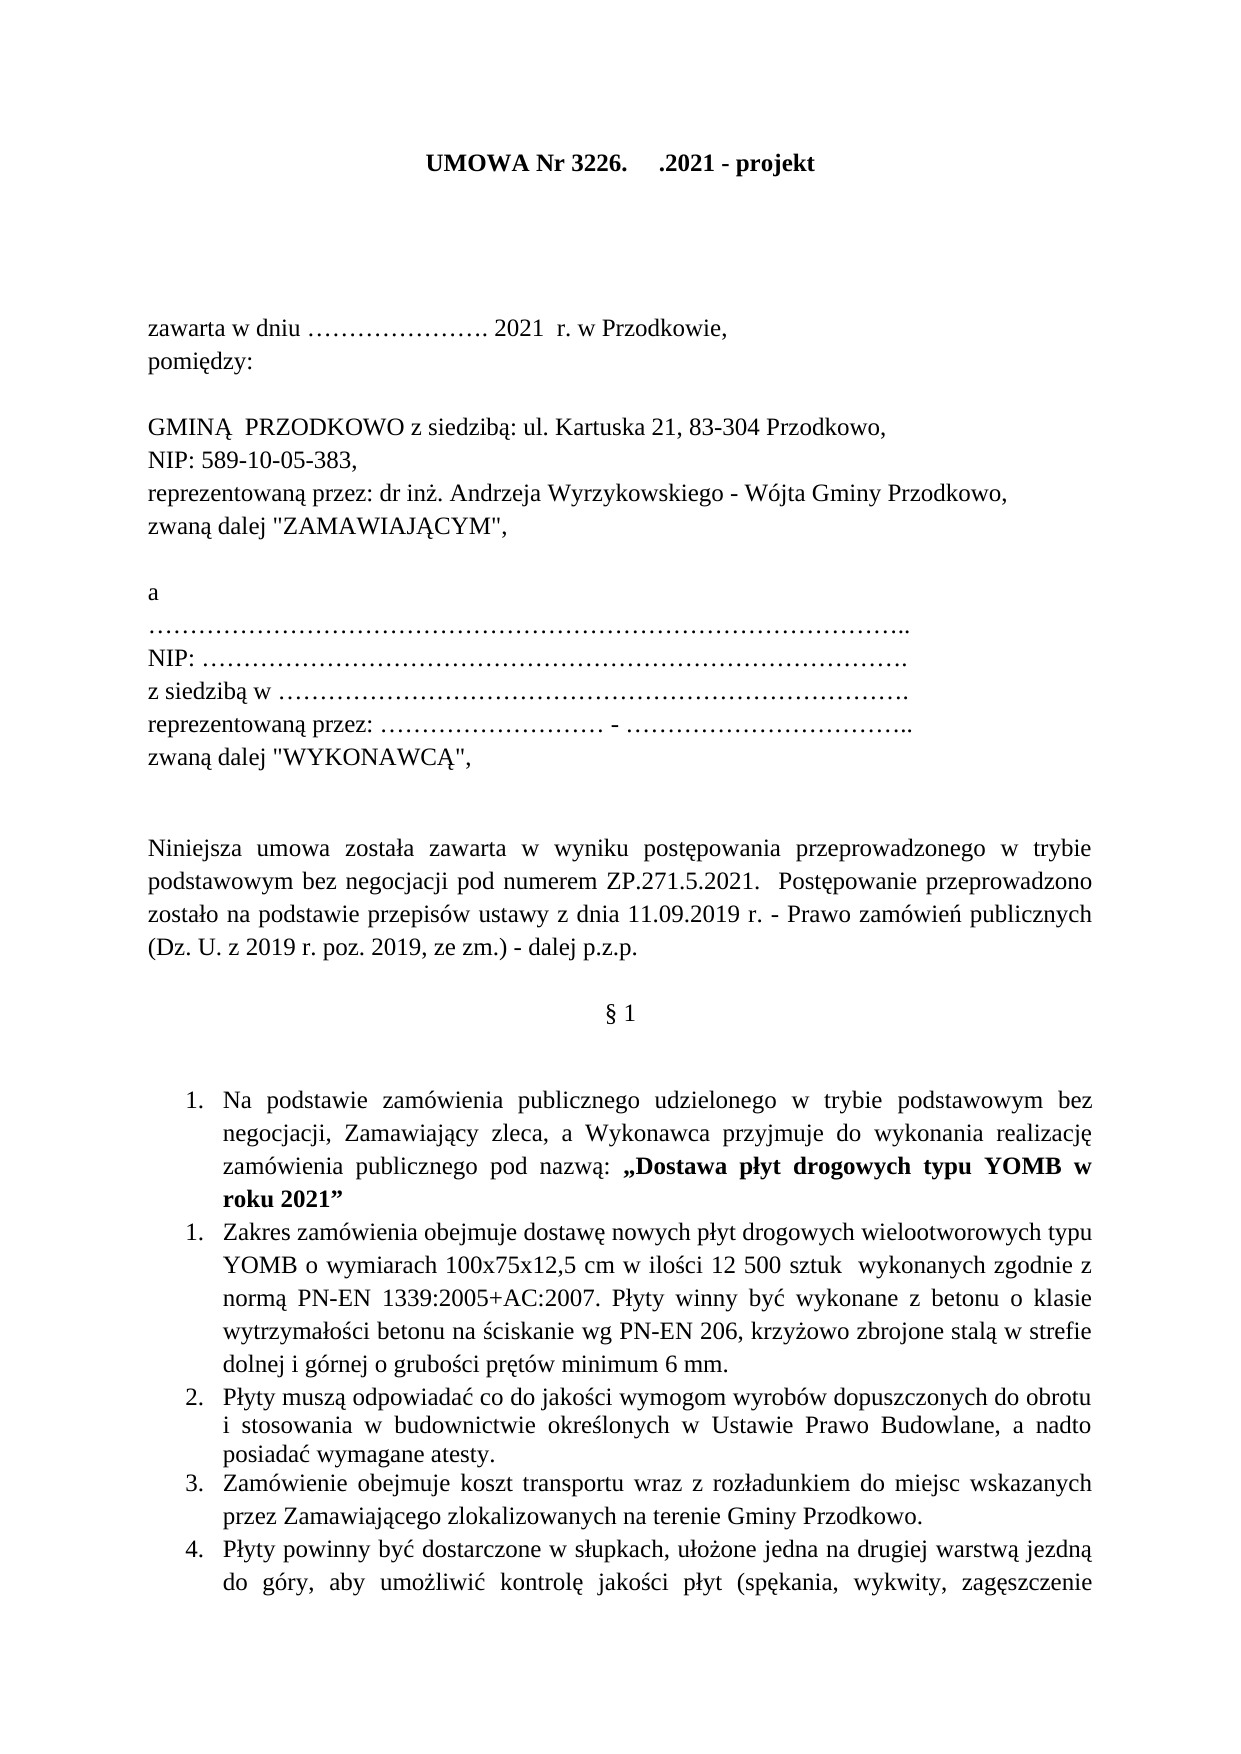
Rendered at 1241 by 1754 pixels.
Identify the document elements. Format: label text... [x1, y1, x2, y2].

text Niniejsza umowa została zawarta w wyniku postępowania przeprowadzonego w trybie podstawowym bez negocjacji pod numerem ZP.271.5.2021. Postępowanie przeprowadzono zostało na podstawie przepisów ustawy z dnia 11.09.2019 r. - Prawo zamówień publicznych (Dz. U. z 2019 r. poz. 2019, ze zm.) - dalej p.z.p. [148, 833, 1093, 961]
list Płyty muszą odpowiadać co do jakości wymogom wyrobów dopuszczonych do obrotu i stosowania w budownictwie określonych w Ustawie Prawo Budowlane, a nadto posiadać wymagane atesty. [185, 1382, 1093, 1468]
text § 1 [148, 998, 1093, 1027]
text reprezentowaną przez: ……………………… - …………………………….. [148, 709, 1093, 738]
text z siedzibą w …………………………………………………………………. [148, 676, 1093, 705]
text zwaną dalej "ZAMAWIAJĄCYM", [148, 511, 1093, 540]
text NIP: 589-10-05-383, [148, 445, 1093, 474]
text a [148, 577, 1093, 606]
text NIP: …………………………………………………………………………. [148, 643, 1093, 672]
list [185, 1534, 1093, 1596]
list Zakres zamówienia obejmuje dostawę nowych płyt drogowych wielootworowych typu YOMB o wymiarach 100x75x12,5 cm w ilości 12 500 sztuk wykonanych zgodnie z normą PN-EN 1339:2005+AC:2007. Płyty winny być wykonane z betonu o klasie wytrzymałości betonu na ściskanie wg PN-EN 206, krzyżowo zbrojone stalą w strefie dolnej i górnej o grubości prętów minimum 6 mm. [185, 1217, 1093, 1378]
text zawarta w dniu …………………. 2021 r. w Przodkowie, [148, 313, 1093, 342]
list Na podstawie zamówienia publicznego udzielonego w trybie podstawowym bez negocjacji, Zamawiający zleca, a Wykonawca przyjmuje do wykonania realizację zamówienia publicznego pod nazwą: „Dostawa płyt drogowych typu YOMB w roku 2021” [185, 1085, 1093, 1212]
text reprezentowaną przez: dr inż. Andrzeja Wyrzykowskiego - Wójta Gminy Przodkowo, [148, 478, 1093, 507]
text UMOWA Nr 3226. .2021 - projekt [148, 148, 1093, 176]
list Zamówienie obejmuje koszt transportu wraz z rozładunkiem do miejsc wskazanych przez Zamawiającego zlokalizowanych na terenie Gminy Przodkowo. [185, 1468, 1093, 1530]
text ……………………………………………………………………………….. [148, 610, 1093, 639]
text zwaną dalej "WYKONAWCĄ", [148, 742, 1093, 771]
text pomiędzy: [148, 346, 1093, 375]
text GMINĄ PRZODKOWO z siedzibą: ul. Kartuska 21, 83-304 Przodkowo, [148, 412, 1093, 441]
